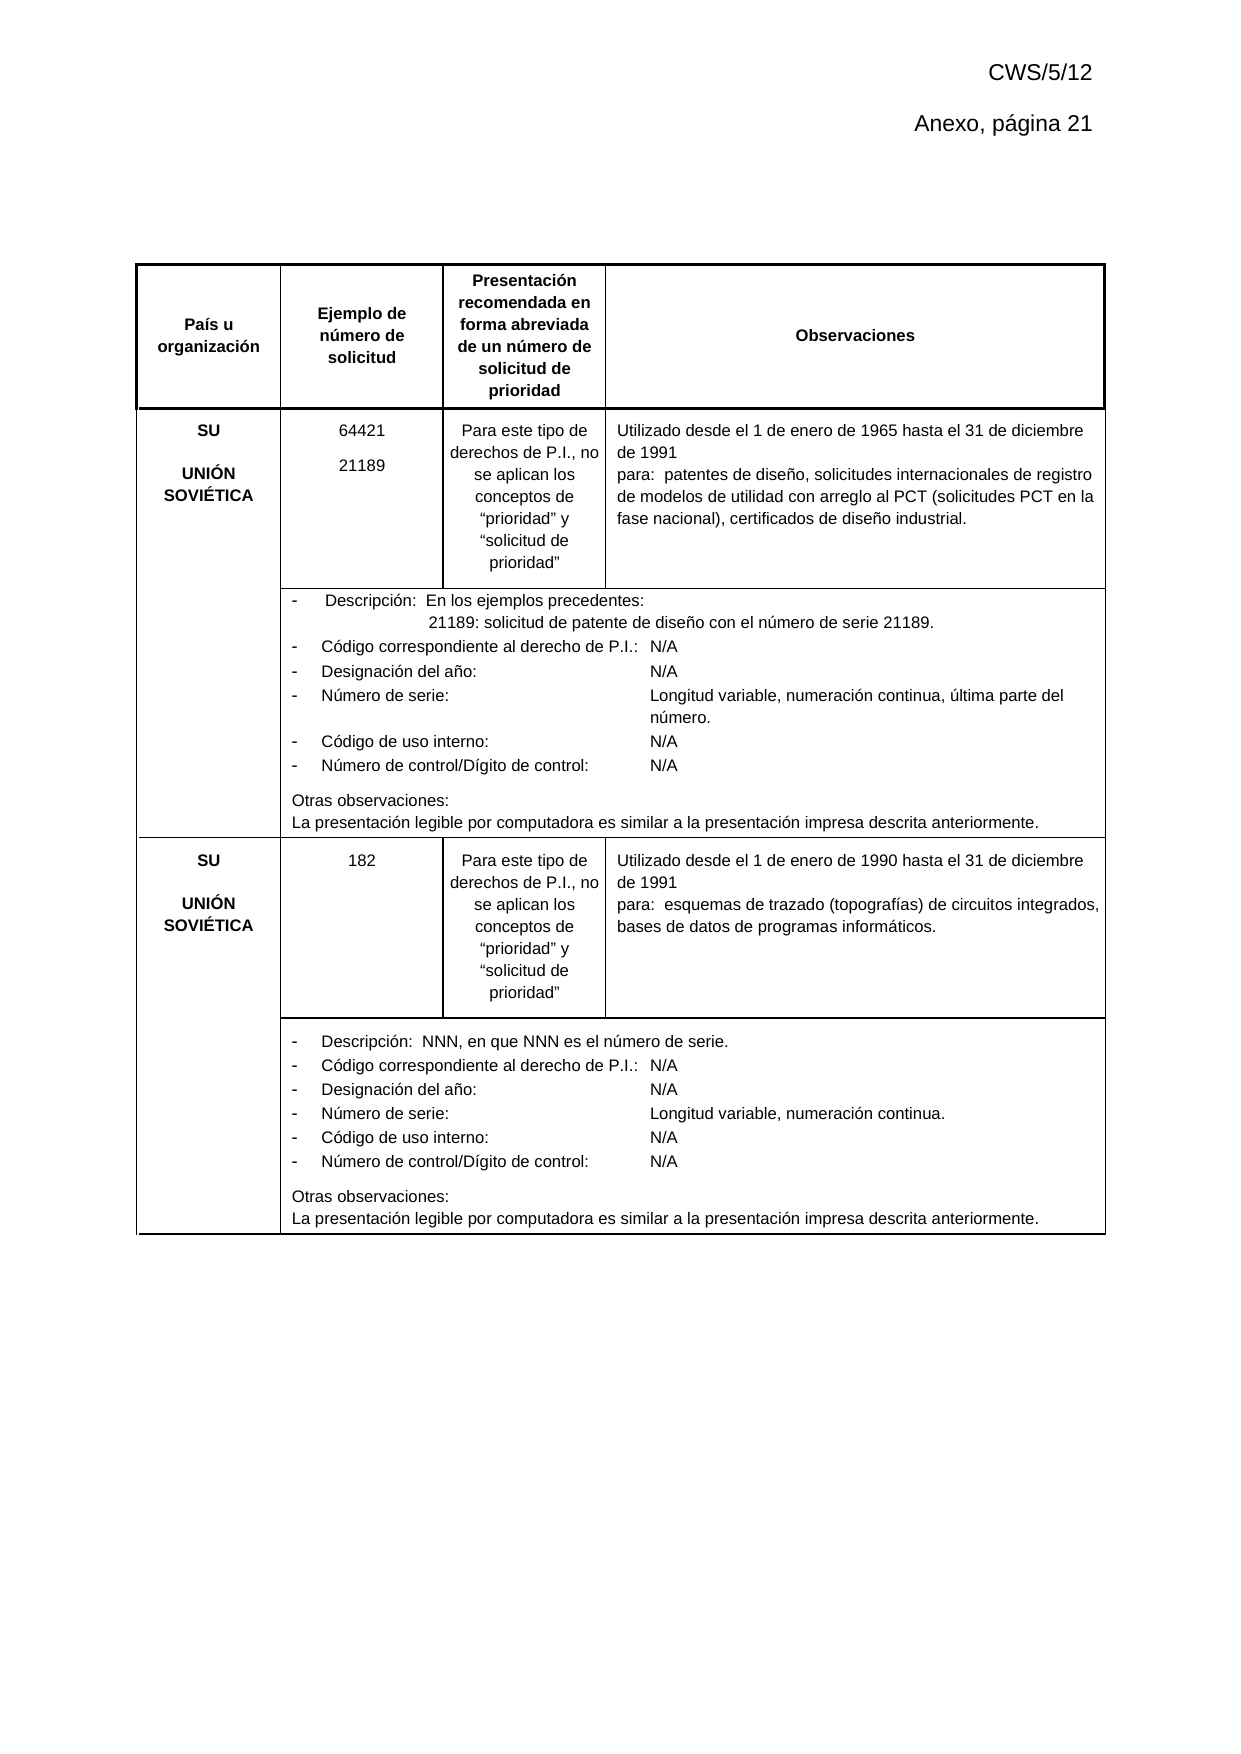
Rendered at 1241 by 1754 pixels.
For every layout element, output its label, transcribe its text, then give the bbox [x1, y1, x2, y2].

table_header Presentación recomendada en forma abreviada de un número de solicitud de prioridad [444, 266, 605, 407]
table_cell SU UNIÓN SOVIÉTICA [137, 837, 280, 1233]
table_cell SU UNIÓN SOVIÉTICA [137, 407, 280, 837]
table_cell 182 [281, 838, 442, 1017]
table_header País u organización [138, 266, 280, 407]
table_header Ejemplo de número de solicitud [281, 266, 442, 407]
table_cell Descripción: En los ejemplos precedentes: 21189: solicitud de patente de diseño con el número de serie 21189. Código correspondiente al derecho de P.I.: N/A Designación del año: N/A Número de serie: Longitud variable, numeración continua, última parte del número. Código de uso interno: N/A Número de control/Dígito de control: N/A Otras observaciones: La presentación legible por computadora es similar a la presentación impresa descrita anteriormente. [281, 589, 1105, 837]
table_cell Utilizado desde el 1 de enero de 1990 hasta el 31 de diciembre de 1991 para: esquemas de trazado (topografías) de circuitos integrados, bases de datos de programas informáticos. [606, 838, 1105, 1017]
table_cell Descripción: NNN, en que NNN es el número de serie. Código correspondiente al derecho de P.I.: N/A Designación del año: N/A Número de serie: Longitud variable, numeración continua. Código de uso interno: N/A Número de control/Dígito de control: N/A Otras observaciones: La presentación legible por computadora es similar a la presentación impresa descrita anteriormente. [281, 1019, 1105, 1233]
table_cell Utilizado desde el 1 de enero de 1965 hasta el 31 de diciembre de 1991 para: patentes de diseño, solicitudes internacionales de registro de modelos de utilidad con arreglo al PCT (solicitudes PCT en la fase nacional), certificados de diseño industrial. [606, 410, 1105, 587]
table_header Observaciones [606, 266, 1103, 407]
table_cell Para este tipo de derechos de P.I., no se aplican los conceptos de “prioridad” y “solicitud de prioridad” [444, 410, 605, 587]
table_cell Para este tipo de derechos de P.I., no se aplican los conceptos de “prioridad” y “solicitud de prioridad” [444, 838, 605, 1017]
table_cell 64421 21189 [281, 410, 442, 587]
